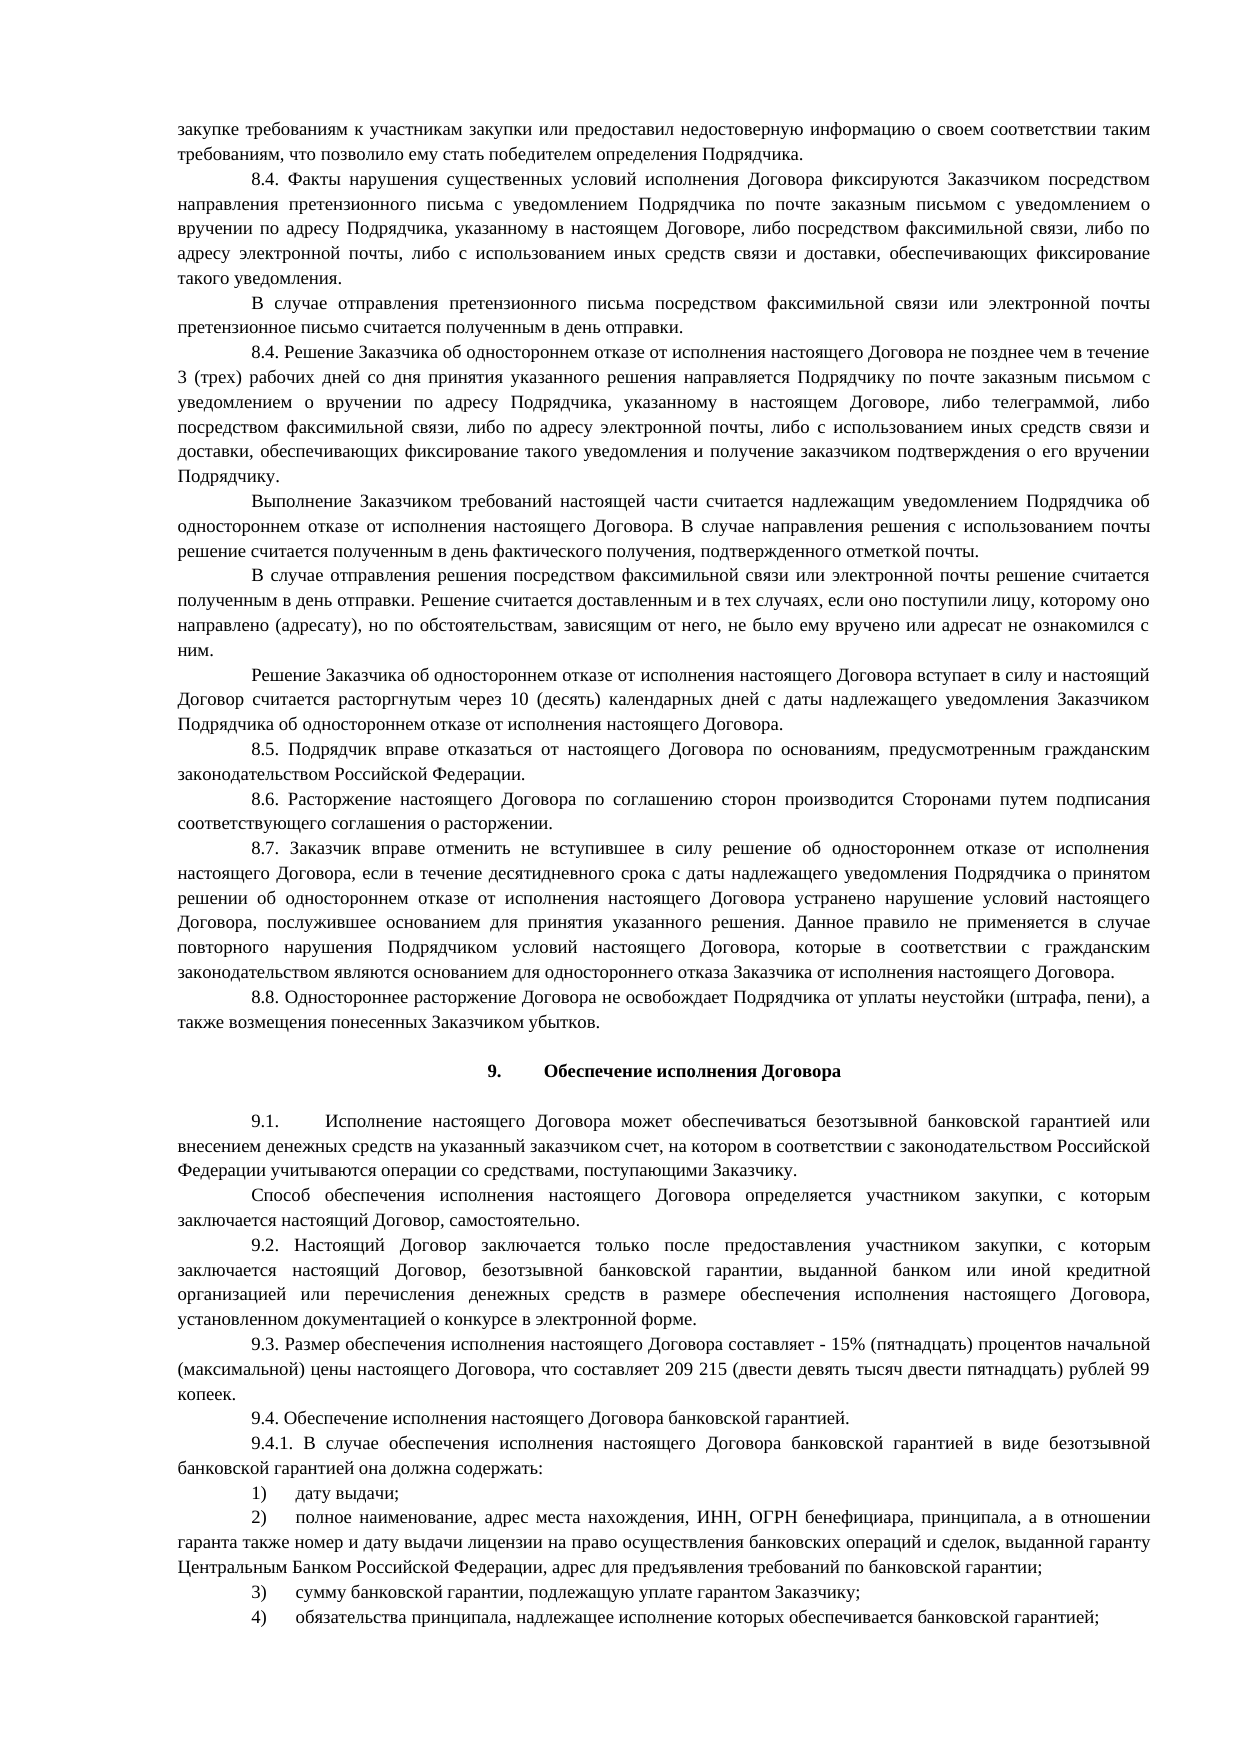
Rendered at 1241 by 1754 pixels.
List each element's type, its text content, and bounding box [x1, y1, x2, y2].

text 8.4. Решение Заказчика об одностороннем отказе от исполнения настоящего Договора не позднее чем в течение 3 (трех) рабочих дней со дня принятия указанного решения направляется Подрядчику по почте заказным письмом с уведомлением о вручении по адресу Подрядчика, указанному в настоящем Договоре, либо телеграммой, либо посредством факсимильной связи, либо по адресу электронной почты, либо с использованием иных средств связи и доставки, обеспечивающих фиксирование такого уведомления и получение заказчиком подтверждения о его вручении Подрядчику. [177, 341, 1152, 487]
text Решение Заказчика об одностороннем отказе от исполнения настоящего Договора вступает в силу и настоящий Договор считается расторгнутым через 10 (десять) календарных дней с даты надлежащего уведомления Заказчиком Подрядчика об одностороннем отказе от исполнения настоящего Договора. [177, 663, 1152, 735]
text 1) дату выдачи; [177, 1482, 1152, 1503]
text 8.6. Расторжение настоящего Договора по соглашению сторон производится Сторонами путем подписания соответствующего соглашения о расторжении. [177, 787, 1152, 834]
text 9.4.1. В случае обеспечения исполнения настоящего Договора банковской гарантией в виде безотзывной банковской гарантией она должна содержать: [177, 1432, 1152, 1478]
text 8.7. Заказчик вправе отменить не вступившее в силу решение об одностороннем отказе от исполнения настоящего Договора, если в течение десятидневного срока с даты надлежащего уведомления Подрядчика о принятом решении об одностороннем отказе от исполнения настоящего Договора устранено нарушение условий настоящего Договора, послужившее основанием для принятия указанного решения. Данное правило не применяется в случае повторного нарушения Подрядчиком условий настоящего Договора, которые в соответствии с гражданским законодательством являются основанием для одностороннего отказа Заказчика от исполнения настоящего Договора. [177, 837, 1152, 983]
text 4) обязательства принципала, надлежащее исполнение которых обеспечивается банковской гарантией; [177, 1606, 1152, 1627]
text Способ обеспечения исполнения настоящего Договора определяется участником закупки, с которым заключается настоящий Договор, самостоятельно. [177, 1184, 1152, 1231]
text 9.4. Обеспечение исполнения настоящего Договора банковской гарантией. [177, 1407, 1152, 1429]
text 3) сумму банковской гарантии, подлежащую уплате гарантом Заказчику; [177, 1581, 1152, 1602]
text 8.5. Подрядчик вправе отказаться от настоящего Договора по основаниям, предусмотренным гражданским законодательством Российской Федерации. [177, 738, 1152, 784]
text В случае отправления претензионного письма посредством факсимильной связи или электронной почты претензионное письмо считается полученным в день отправки. [177, 292, 1152, 338]
text В случае отправления решения посредством факсимильной связи или электронной почты решение считается полученным в день отправки. Решение считается доставленным и в тех случаях, если оно поступили лицу, которому оно направлено (адресату), но по обстоятельствам, зависящим от него, не было ему вручено или адресат не ознакомился с ним. [177, 564, 1152, 660]
text 9.2. Настоящий Договор заключается только после предоставления участником закупки, с которым заключается настоящий Договор, безотзывной банковской гарантии, выданной банком или иной кредитной организацией или перечисления денежных средств в размере обеспечения исполнения настоящего Договора, установленном документацией о конкурсе в электронной форме. [177, 1234, 1152, 1330]
list Обеспечение исполнения Договора [177, 1060, 1152, 1082]
text 9.3. Размер обеспечения исполнения настоящего Договора составляет - 15% (пятнадцать) процентов начальной (максимальной) цены настоящего Договора, что составляет 209 215 (двести девять тысяч двести пятнадцать) рублей 99 копеек. [177, 1333, 1152, 1404]
text Выполнение Заказчиком требований настоящей части считается надлежащим уведомлением Подрядчика об одностороннем отказе от исполнения настоящего Договора. В случае направления решения с использованием почты решение считается полученным в день фактического получения, подтвержденного отметкой почты. [177, 490, 1152, 561]
text 8.4. Факты нарушения существенных условий исполнения Договора фиксируются Заказчиком посредством направления претензионного письма с уведомлением Подрядчика по почте заказным письмом с уведомлением о вручении по адресу Подрядчика, указанному в настоящем Договоре, либо посредством факсимильной связи, либо по адресу электронной почты, либо с использованием иных средств связи и доставки, обеспечивающих фиксирование такого уведомления. [177, 168, 1152, 288]
text 8.8. Одностороннее расторжение Договора не освобождает Подрядчика от уплаты неустойки (штрафа, пени), а также возмещения понесенных Заказчиком убытков. [177, 986, 1152, 1032]
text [177, 118, 1152, 164]
text 9.1. Исполнение настоящего Договора может обеспечиваться безотзывной банковской гарантией или внесением денежных средств на указанный заказчиком счет, на котором в соответствии с законодательством Российской Федерации учитываются операции со средствами, поступающими Заказчику. [177, 1110, 1152, 1181]
text 2) полное наименование, адрес места нахождения, ИНН, ОГРН бенефициара, принципала, а в отношении гаранта также номер и дату выдачи лицензии на право осуществления банковских операций и сделок, выданной гаранту Центральным Банком Российской Федерации, адрес для предъявления требований по банковской гарантии; [177, 1506, 1152, 1578]
